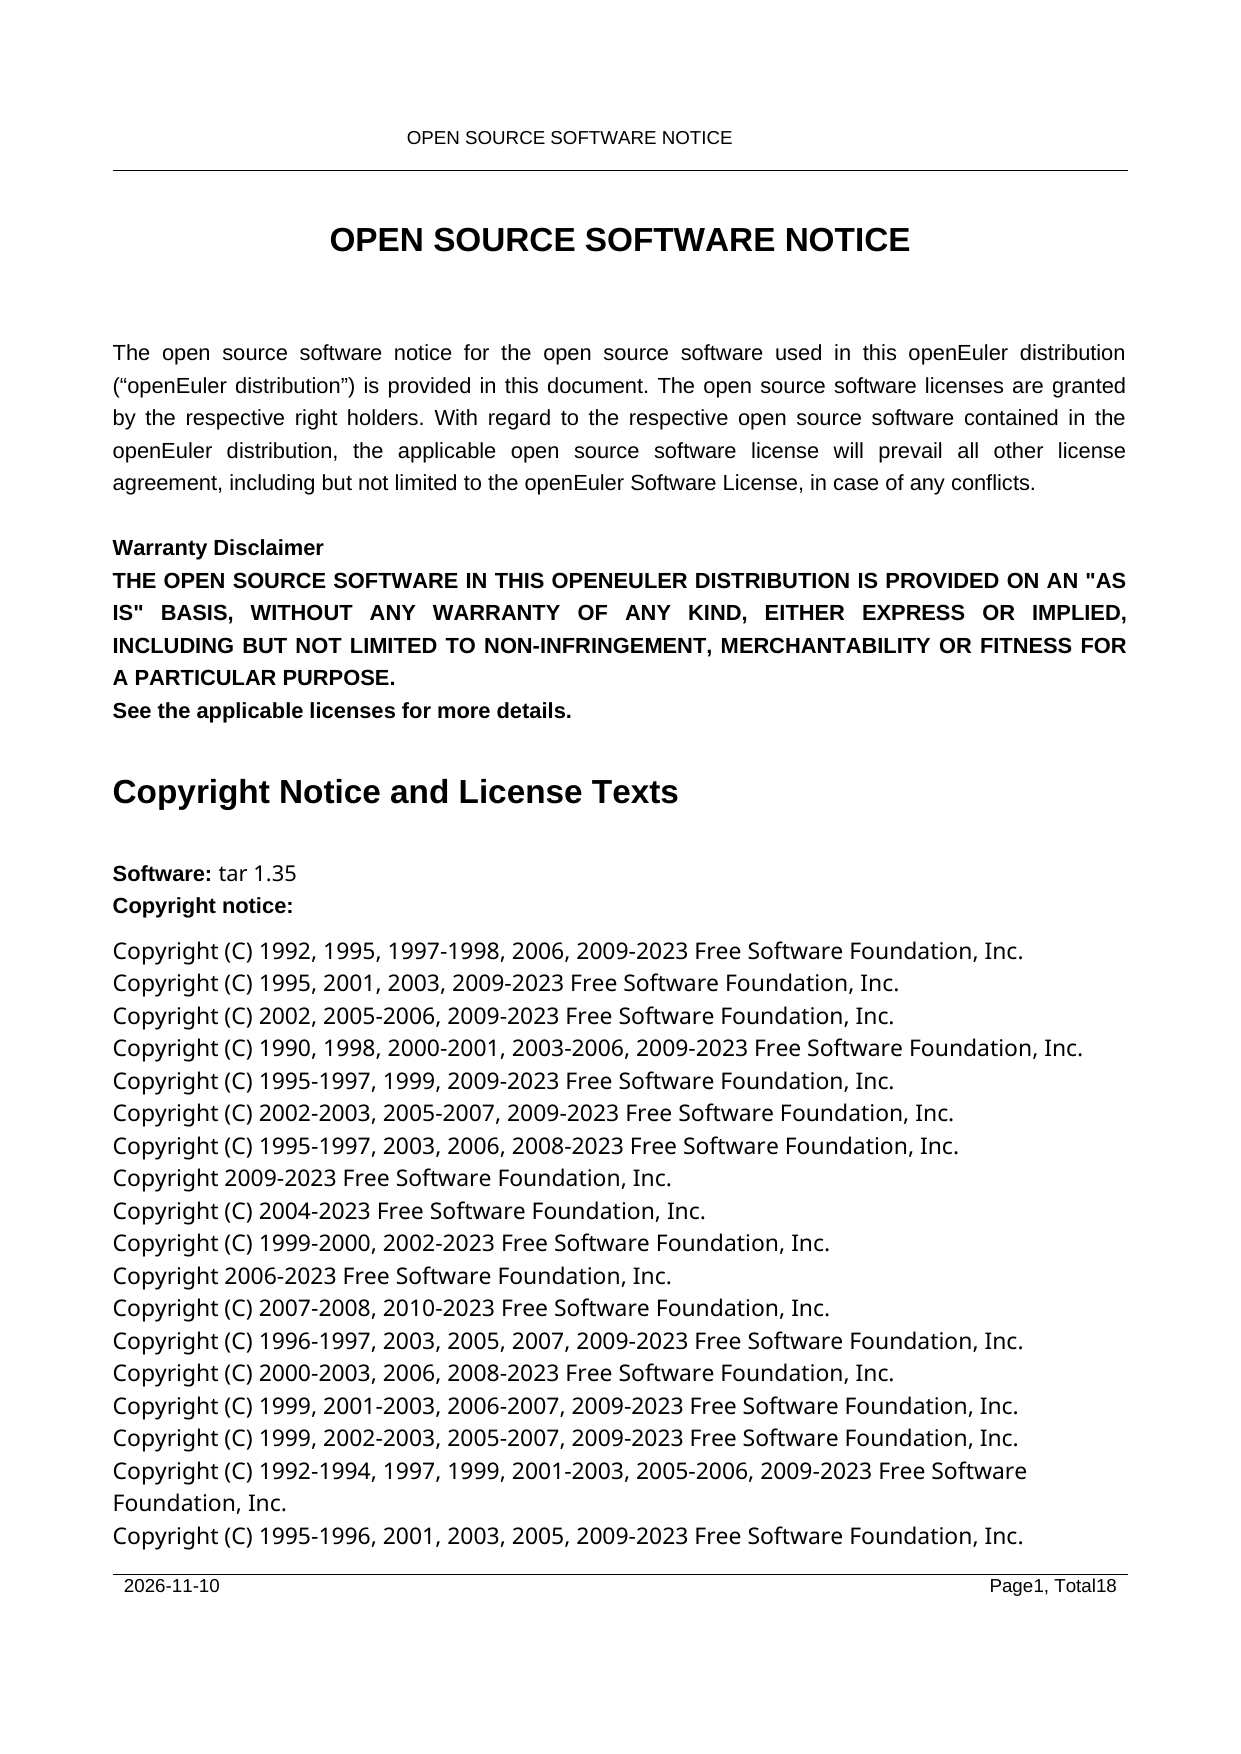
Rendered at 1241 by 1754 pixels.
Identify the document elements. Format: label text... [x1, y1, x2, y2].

text THE OPEN SOURCE SOFTWARE IN THIS OPENEULER DISTRIBUTION IS PROVIDED ON AN "AS IS" BASIS, WITHOUT ANY WARRANTY OF ANY KIND, EITHER EXPRESS OR IMPLIED, INCLUDING BUT NOT LIMITED TO NON-INFRINGEMENT, MERCHANTABILITY OR FITNESS FOR A PARTICULAR PURPOSE. See the applicable licenses for more details. [112, 564, 1128, 726]
text Copyright Notice and License Texts [112, 759, 1128, 824]
text Copyright notice: [112, 889, 1128, 921]
text Warranty Disclaimer [112, 531, 1128, 564]
text The open source software notice for the open source software used in this openEuler distribution (“openEuler distribution”) is provided in this document. The open source software licenses are granted by the respective right holders. With regard to the respective open source software contained in the openEuler distribution, the applicable open source software license will prevail all other license agreement, including but not limited to the openEuler Software License, in case of any conflicts. [112, 336, 1128, 499]
title Software: tar 1.35 [112, 856, 1128, 889]
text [112, 934, 1128, 1551]
text OPEN SOURCE SOFTWARE NOTICE [112, 206, 1128, 271]
